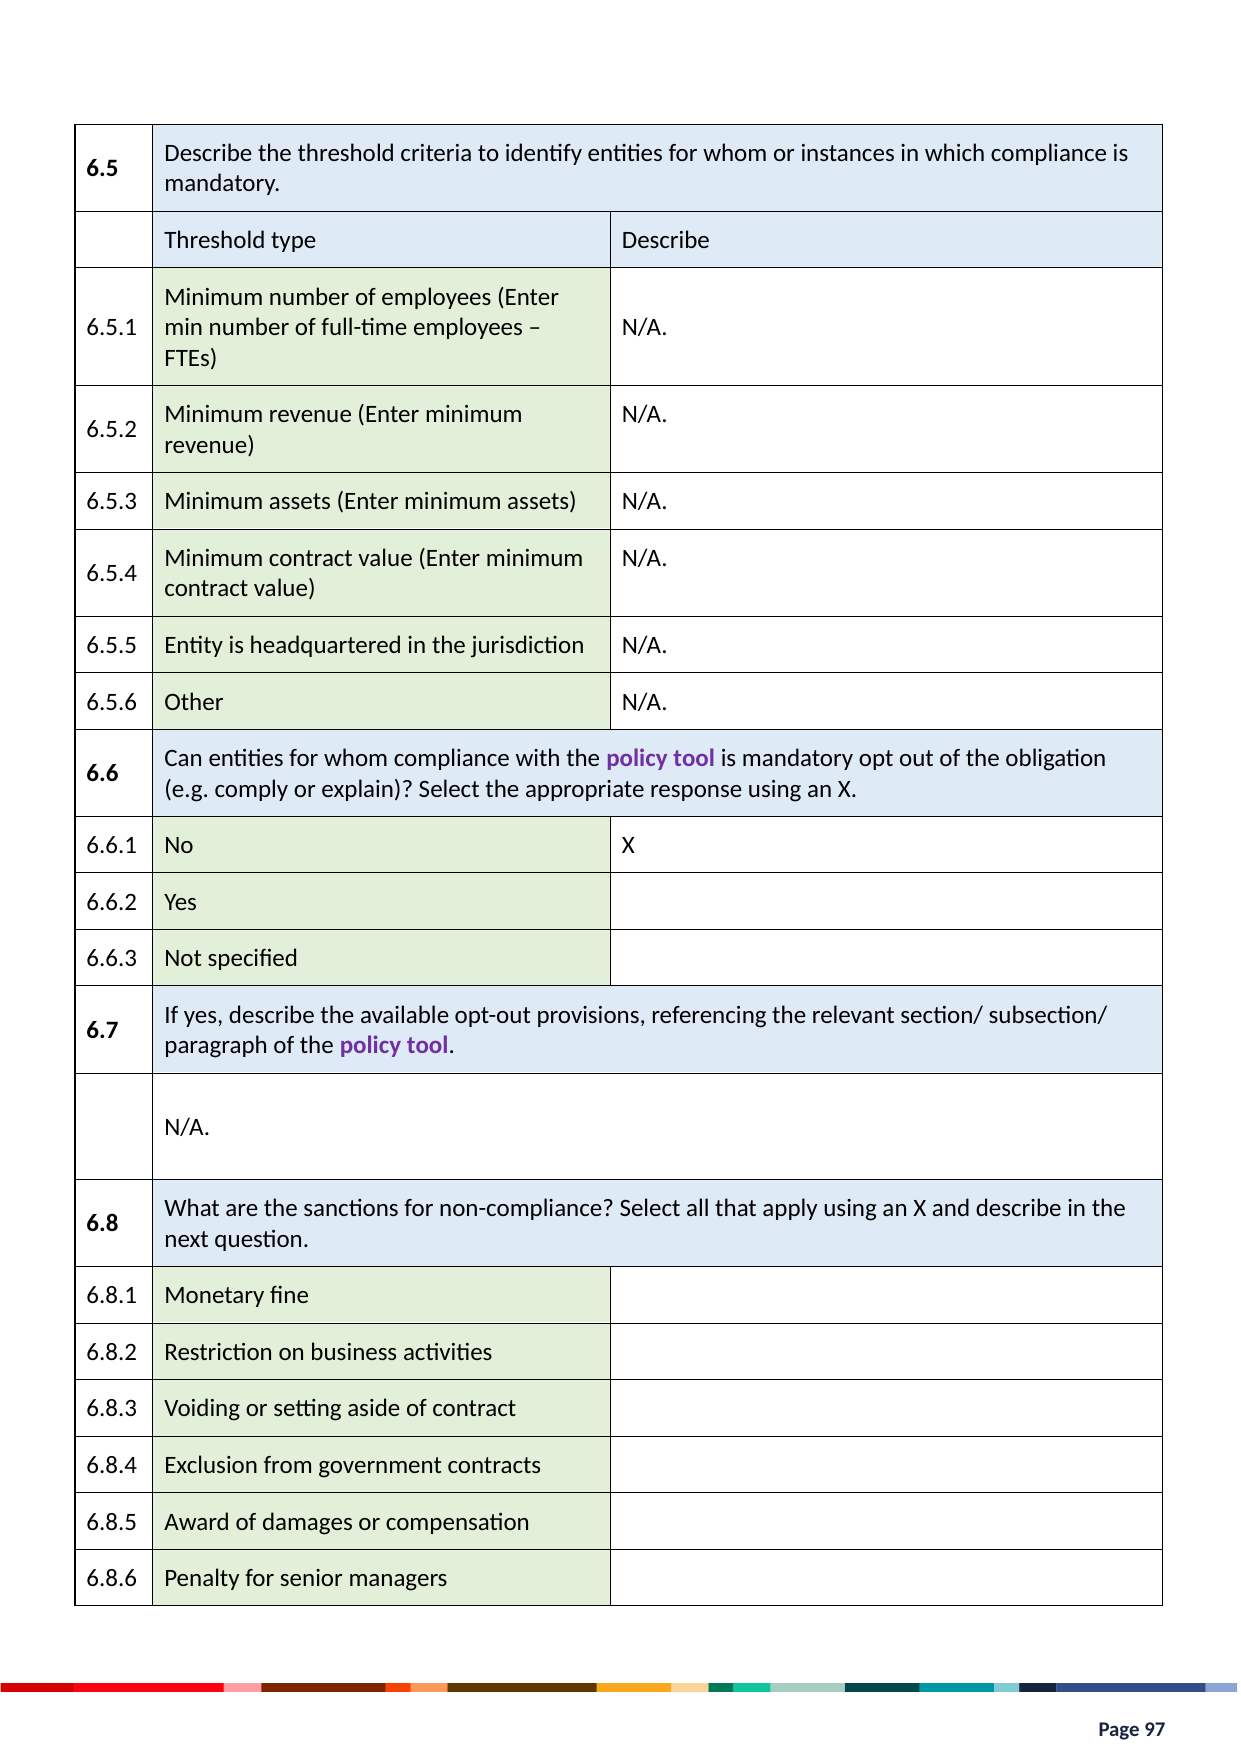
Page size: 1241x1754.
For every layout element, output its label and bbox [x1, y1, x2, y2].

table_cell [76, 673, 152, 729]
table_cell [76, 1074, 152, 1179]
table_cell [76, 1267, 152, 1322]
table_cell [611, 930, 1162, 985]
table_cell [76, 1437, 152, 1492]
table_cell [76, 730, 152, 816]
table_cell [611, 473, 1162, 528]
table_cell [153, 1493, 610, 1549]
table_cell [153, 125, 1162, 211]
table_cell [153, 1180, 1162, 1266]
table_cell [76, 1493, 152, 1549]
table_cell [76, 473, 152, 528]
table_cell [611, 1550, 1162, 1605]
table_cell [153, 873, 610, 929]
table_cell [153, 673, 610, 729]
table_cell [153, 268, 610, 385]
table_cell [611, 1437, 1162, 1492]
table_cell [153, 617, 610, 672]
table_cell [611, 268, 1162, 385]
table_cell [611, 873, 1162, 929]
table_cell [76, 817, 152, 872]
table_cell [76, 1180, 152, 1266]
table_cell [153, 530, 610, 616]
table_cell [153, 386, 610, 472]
picture [0, 1683, 1236, 1692]
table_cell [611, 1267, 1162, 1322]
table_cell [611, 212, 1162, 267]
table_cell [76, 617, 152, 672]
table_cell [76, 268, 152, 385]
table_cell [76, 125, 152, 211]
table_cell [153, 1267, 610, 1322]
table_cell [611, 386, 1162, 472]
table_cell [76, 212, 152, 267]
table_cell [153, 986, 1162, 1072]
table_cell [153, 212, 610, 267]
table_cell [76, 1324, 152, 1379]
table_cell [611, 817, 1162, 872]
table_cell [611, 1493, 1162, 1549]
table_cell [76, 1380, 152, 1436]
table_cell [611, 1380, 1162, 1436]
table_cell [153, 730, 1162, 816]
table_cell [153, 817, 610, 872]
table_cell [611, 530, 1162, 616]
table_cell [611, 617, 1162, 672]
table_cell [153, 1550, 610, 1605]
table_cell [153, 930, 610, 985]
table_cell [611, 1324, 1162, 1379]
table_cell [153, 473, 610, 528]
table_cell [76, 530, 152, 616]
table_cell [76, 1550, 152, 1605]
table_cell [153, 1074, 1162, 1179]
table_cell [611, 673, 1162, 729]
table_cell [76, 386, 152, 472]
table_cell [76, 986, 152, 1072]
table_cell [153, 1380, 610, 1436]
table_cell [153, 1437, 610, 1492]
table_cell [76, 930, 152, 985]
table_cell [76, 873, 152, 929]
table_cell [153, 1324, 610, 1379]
